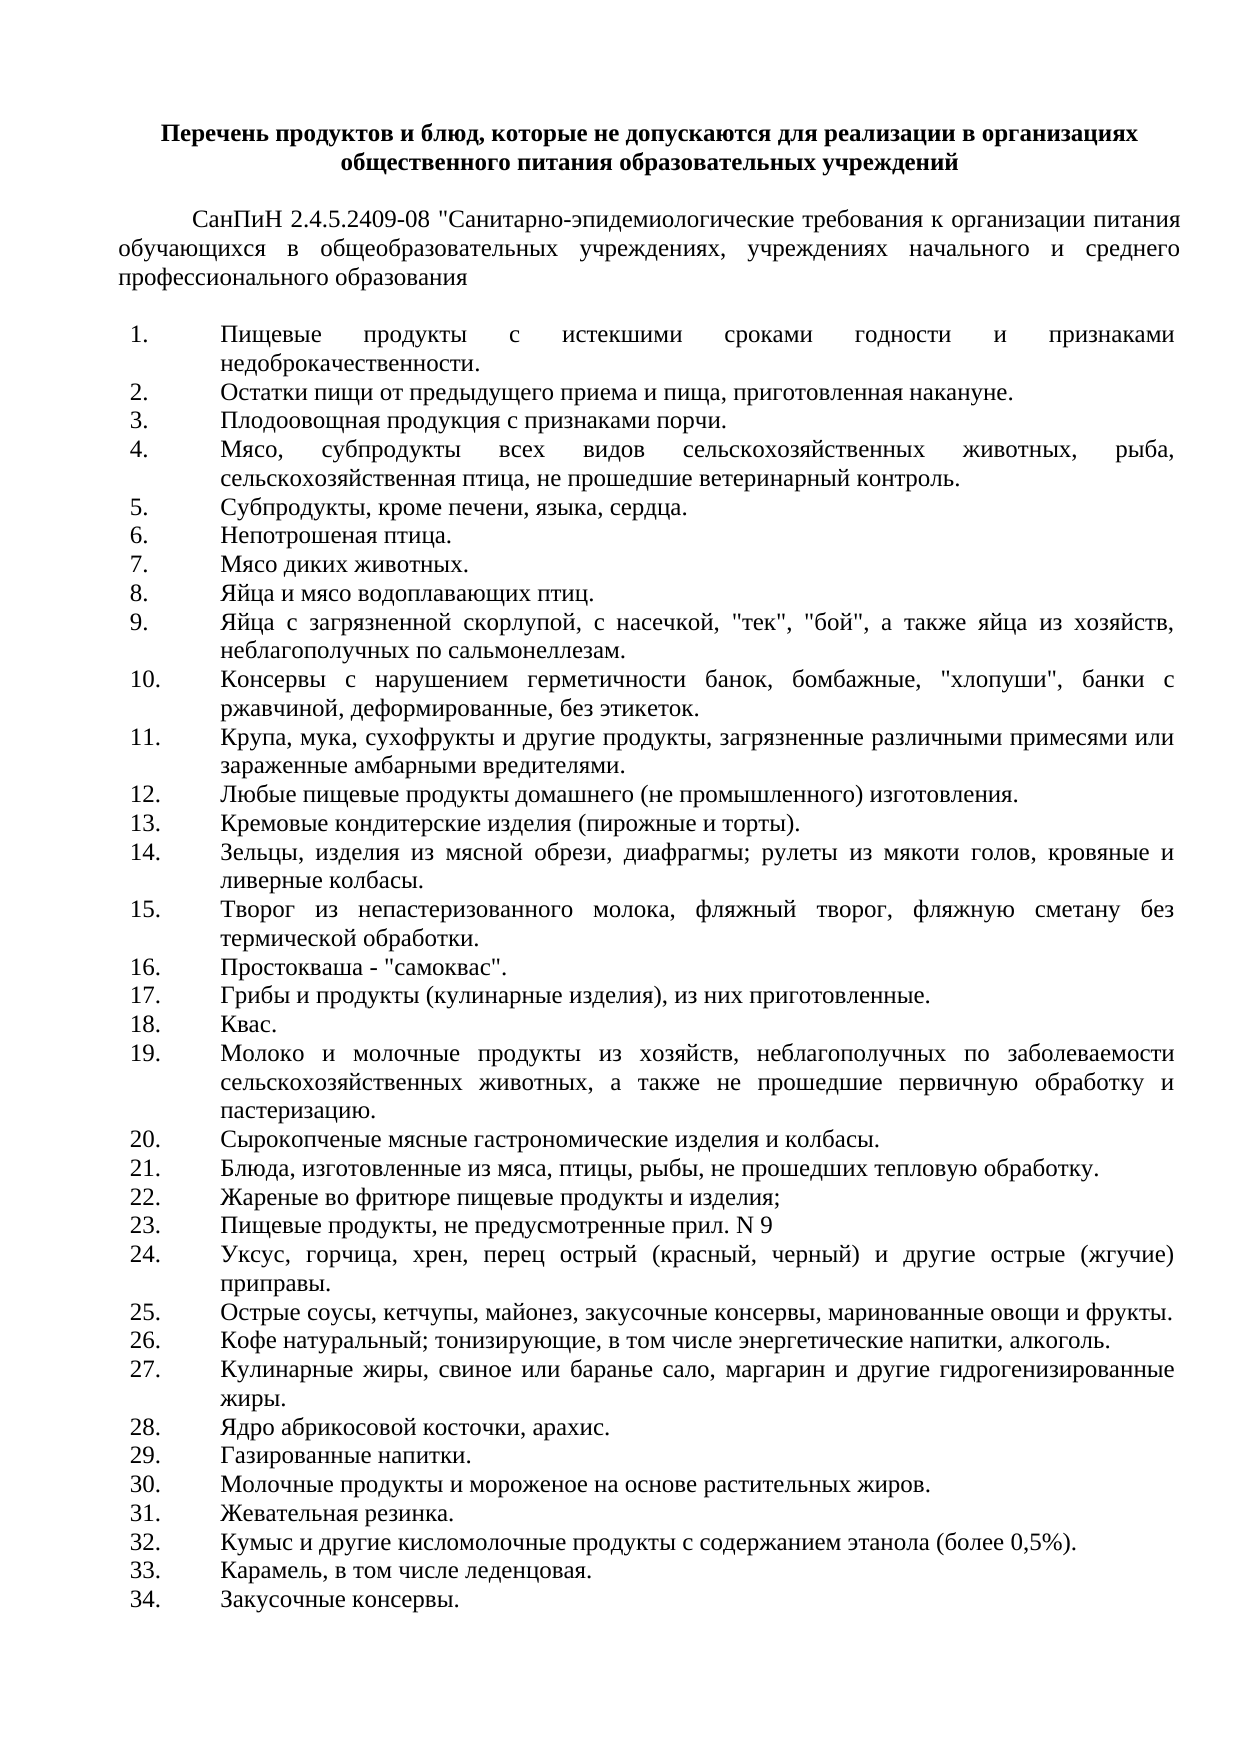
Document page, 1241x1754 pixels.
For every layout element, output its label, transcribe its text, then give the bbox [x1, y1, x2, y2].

table_cell 32. [118, 1527, 209, 1556]
table_cell Молочные продукты и мороженое на основе растительных жиров. [209, 1469, 1187, 1498]
table_cell Сырокопченые мясные гастрономические изделия и колбасы. [209, 1124, 1187, 1153]
table_cell Непотрошеная птица. [209, 521, 1187, 549]
table_cell 2. [118, 377, 209, 406]
table_cell 12. [118, 779, 209, 808]
table_cell 28. [118, 1412, 209, 1441]
table_cell 34. [118, 1584, 209, 1613]
table_cell Мясо диких животных. [209, 549, 1187, 578]
table_cell 19. [118, 1038, 209, 1124]
table_cell 27. [118, 1354, 209, 1412]
table_header Пищевые продукты с истекшими сроками годности и признаками недоброкачественности. [209, 319, 1187, 377]
table_cell 10. [118, 664, 209, 722]
table_cell Кулинарные жиры, свиное или баранье сало, маргарин и другие гидрогенизированные жиры. [209, 1354, 1187, 1412]
table_cell Зельцы, изделия из мясной обрези, диафрагмы; рулеты из мякоти голов, кровяные и ливерные колбасы. [209, 837, 1187, 894]
table_cell 17. [118, 981, 209, 1009]
table_cell 7. [118, 549, 209, 578]
table_cell Пищевые продукты, не предусмотренные прил. N 9 [209, 1211, 1187, 1239]
table_cell 9. [118, 607, 209, 664]
table_cell 14. [118, 837, 209, 894]
table_cell 31. [118, 1498, 209, 1527]
subtitle Перечень продуктов и блюд, которые не допускаются для реализации в организациях общественного питания образовательных учреждений [118, 118, 1181, 176]
table_cell Крупа, мука, сухофрукты и другие продукты, загрязненные различными примесями или зараженные амбарными вредителями. [209, 722, 1187, 779]
table_cell Жевательная резинка. [209, 1498, 1187, 1527]
table_cell 5. [118, 492, 209, 521]
table_cell Закусочные консервы. [209, 1584, 1187, 1613]
table_cell 13. [118, 808, 209, 837]
table_cell 29. [118, 1441, 209, 1469]
table_cell Консервы с нарушением герметичности банок, бомбажные, "хлопуши", банки с ржавчиной, деформированные, без этикеток. [209, 664, 1187, 722]
table_cell Яйца и мясо водоплавающих птиц. [209, 578, 1187, 607]
table_cell 6. [118, 521, 209, 549]
table_cell 30. [118, 1469, 209, 1498]
table_cell Уксус, горчица, хрен, перец острый (красный, черный) и другие острые (жгучие) приправы. [209, 1239, 1187, 1297]
table_cell 24. [118, 1239, 209, 1297]
table_cell Газированные напитки. [209, 1441, 1187, 1469]
table_cell Карамель, в том числе леденцовая. [209, 1556, 1187, 1584]
table_cell Молоко и молочные продукты из хозяйств, неблагополучных по заболеваемости сельскохозяйственных животных, а также не прошедшие первичную обработку и пастеризацию. [209, 1038, 1187, 1124]
table_cell 3. [118, 406, 209, 434]
table_cell 26. [118, 1326, 209, 1354]
table_cell Грибы и продукты (кулинарные изделия), из них приготовленные. [209, 981, 1187, 1009]
table_cell Простокваша - "самоквас". [209, 952, 1187, 981]
table_cell Творог из непастеризованного молока, фляжный творог, фляжную сметану без термической обработки. [209, 894, 1187, 952]
table_cell Плодоовощная продукция с признаками порчи. [209, 406, 1187, 434]
table_cell Субпродукты, кроме печени, языка, сердца. [209, 492, 1187, 521]
table_header 1. [118, 319, 209, 377]
table_cell Квас. [209, 1009, 1187, 1038]
table_cell 33. [118, 1556, 209, 1584]
table_cell Любые пищевые продукты домашнего (не промышленного) изготовления. [209, 779, 1187, 808]
table_cell Яйца с загрязненной скорлупой, с насечкой, "тек", "бой", а также яйца из хозяйств, неблагополучных по сальмонеллезам. [209, 607, 1187, 664]
table_cell 22. [118, 1182, 209, 1211]
table_cell 4. [118, 434, 209, 492]
table_cell 25. [118, 1297, 209, 1326]
table_cell 11. [118, 722, 209, 779]
table_cell 20. [118, 1124, 209, 1153]
table_cell Острые соусы, кетчупы, майонез, закусочные консервы, маринованные овощи и фрукты. [209, 1297, 1187, 1326]
table_cell 15. [118, 894, 209, 952]
table_cell Жареные во фритюре пищевые продукты и изделия; [209, 1182, 1187, 1211]
table_cell Кофе натуральный; тонизирующие, в том числе энергетические напитки, алкоголь. [209, 1326, 1187, 1354]
table_cell 21. [118, 1153, 209, 1182]
table_cell Ядро абрикосовой косточки, арахис. [209, 1412, 1187, 1441]
table_cell 18. [118, 1009, 209, 1038]
table_cell 23. [118, 1211, 209, 1239]
table_cell Мясо, субпродукты всех видов сельскохозяйственных животных, рыба, сельскохозяйственная птица, не прошедшие ветеринарный контроль. [209, 434, 1187, 492]
table_cell 8. [118, 578, 209, 607]
table_cell Кремовые кондитерские изделия (пирожные и торты). [209, 808, 1187, 837]
text СанПиН 2.4.5.2409-08 "Санитарно-эпидемиологические требования к организации питания обучающихся в общеобразовательных учреждениях, учреждениях начального и среднего профессионального образования [118, 204, 1181, 291]
table_cell Кумыс и другие кисломолочные продукты с содержанием этанола (более 0,5%). [209, 1527, 1187, 1556]
table_cell Блюда, изготовленные из мяса, птицы, рыбы, не прошедших тепловую обработку. [209, 1153, 1187, 1182]
table_cell 16. [118, 952, 209, 981]
table_cell Остатки пищи от предыдущего приема и пища, приготовленная накануне. [209, 377, 1187, 406]
